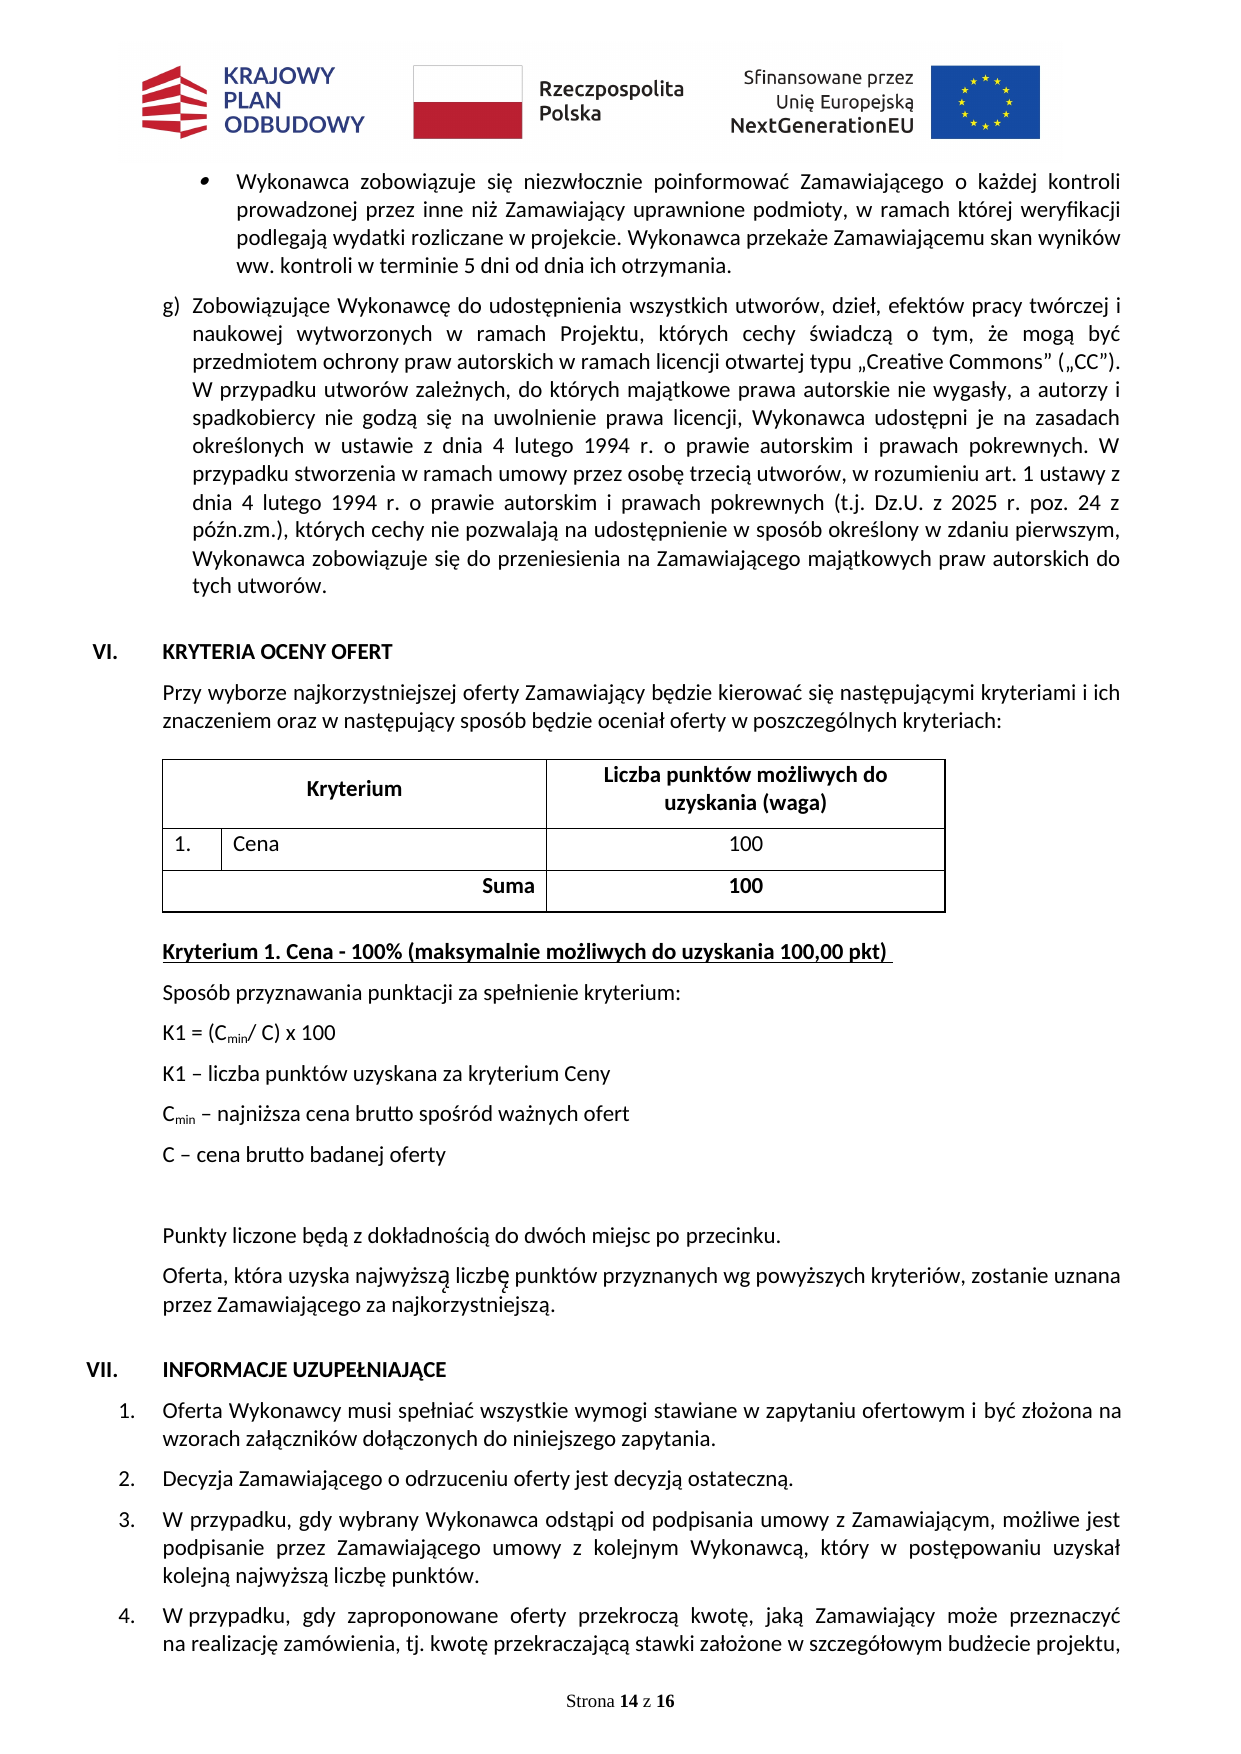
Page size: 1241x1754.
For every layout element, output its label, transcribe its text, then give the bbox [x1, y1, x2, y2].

list Zobowiązujące Wykonawcę do udostępnienia wszystkich utworów, dzieł, efektów pracy twórczej i naukowej wytworzonych w ramach Projektu, których cechy świadczą o tym, że mogą być przedmiotem ochrony praw autorskich w ramach licencji otwartej typu „Creative Commons” („CC”). W przypadku utworów zależnych, do których majątkowe prawa autorskie nie wygasły, a autorzy i spadkobiercy nie godzą się na uwolnienie prawa licencji, Wykonawca udostępni je na zasadach określonych w ustawie z dnia 4 lutego 1994 r. o prawie autorskim i prawach pokrewnych. W przypadku stworzenia w ramach umowy przez osobę trzecią utworów, w rozumieniu art. 1 ustawy z dnia 4 lutego 1994 r. o prawie autorskim i prawach pokrewnych (t.j. Dz.U. z 2025 r. poz. 24 z późn.zm.), których cechy nie pozwalają na udostępnienie w sposób określony w zdaniu pierwszym, Wykonawca zobowiązuje się do przeniesienia na Zamawiającego majątkowych praw autorskich do tych utworów. [162, 291, 1122, 600]
list W przypadku, gdy wybrany Wykonawca odstąpi od podpisania umowy z Zamawiającym, możliwe jest podpisanie przez Zamawiającego umowy z kolejnym Wykonawcą, który w postępowaniu uzyskał kolejną najwyższą liczbę punktów. [118, 1505, 1122, 1589]
text K1 – liczba punktów uzyskana za kryterium Ceny [162, 1059, 1122, 1087]
list KRYTERIA OCENY OFERT [118, 637, 1122, 665]
list Punkty liczone będą z dokładnością do dwóch miejsc po przecinku. [162, 1221, 1122, 1249]
text Cmin – najniższa cena brutto spośród ważnych ofert [162, 1099, 1122, 1128]
list INFORMACJE UZUPEŁNIAJĄCE [118, 1355, 1122, 1383]
table_cell Suma [163, 871, 546, 911]
text C – cena brutto badanej oferty [162, 1140, 1122, 1168]
list Decyzja Zamawiającego o odrzuceniu oferty jest decyzją ostateczną. [118, 1464, 1122, 1492]
text K1 = (Cmin/ C) x 100 [162, 1018, 1122, 1047]
list Oferta Wykonawcy musi spełniać wszystkie wymogi stawiane w zapytaniu ofertowym i być złożona na wzorach załączników dołączonych do niniejszego zapytania. [118, 1396, 1122, 1452]
list Wykonawca zobowiązuje się niezwłocznie poinformować Zamawiającego o każdej kontroli prowadzonej przez inne niż Zamawiający uprawnione podmioty, w ramach której weryfikacji podlegają wydatki rozliczane w projekcie. Wykonawca przekaże Zamawiającemu skan wyników ww. kontroli w terminie 5 dni od dnia ich otrzymania. [199, 167, 1122, 279]
text Sposób przyznawania punktacji za spełnienie kryterium: [162, 978, 1122, 1006]
table_header Liczba punktów możliwych do uzyskania (waga) [547, 760, 944, 828]
picture [118, 41, 1064, 163]
text Kryterium 1. Cena - 100% (maksymalnie możliwych do uzyskania 100,00 pkt) [162, 937, 1122, 966]
table_cell 100 [547, 871, 944, 911]
table_cell 1. [163, 829, 221, 870]
table_header Kryterium [163, 760, 546, 828]
table_cell 100 [547, 829, 944, 870]
list Oferta, która uzyska najwyższą̨ liczbę̨ punktów przyznanych wg powyższych kryteriów, zostanie uznana przez Zamawiającego za najkorzystniejszą. [162, 1262, 1122, 1318]
list Przy wyborze najkorzystniejszej oferty Zamawiający będzie kierować się następującymi kryteriami i ich znaczeniem oraz w następujący sposób będzie oceniał oferty w poszczególnych kryteriach: [162, 678, 1122, 734]
table_cell Cena [222, 829, 546, 870]
